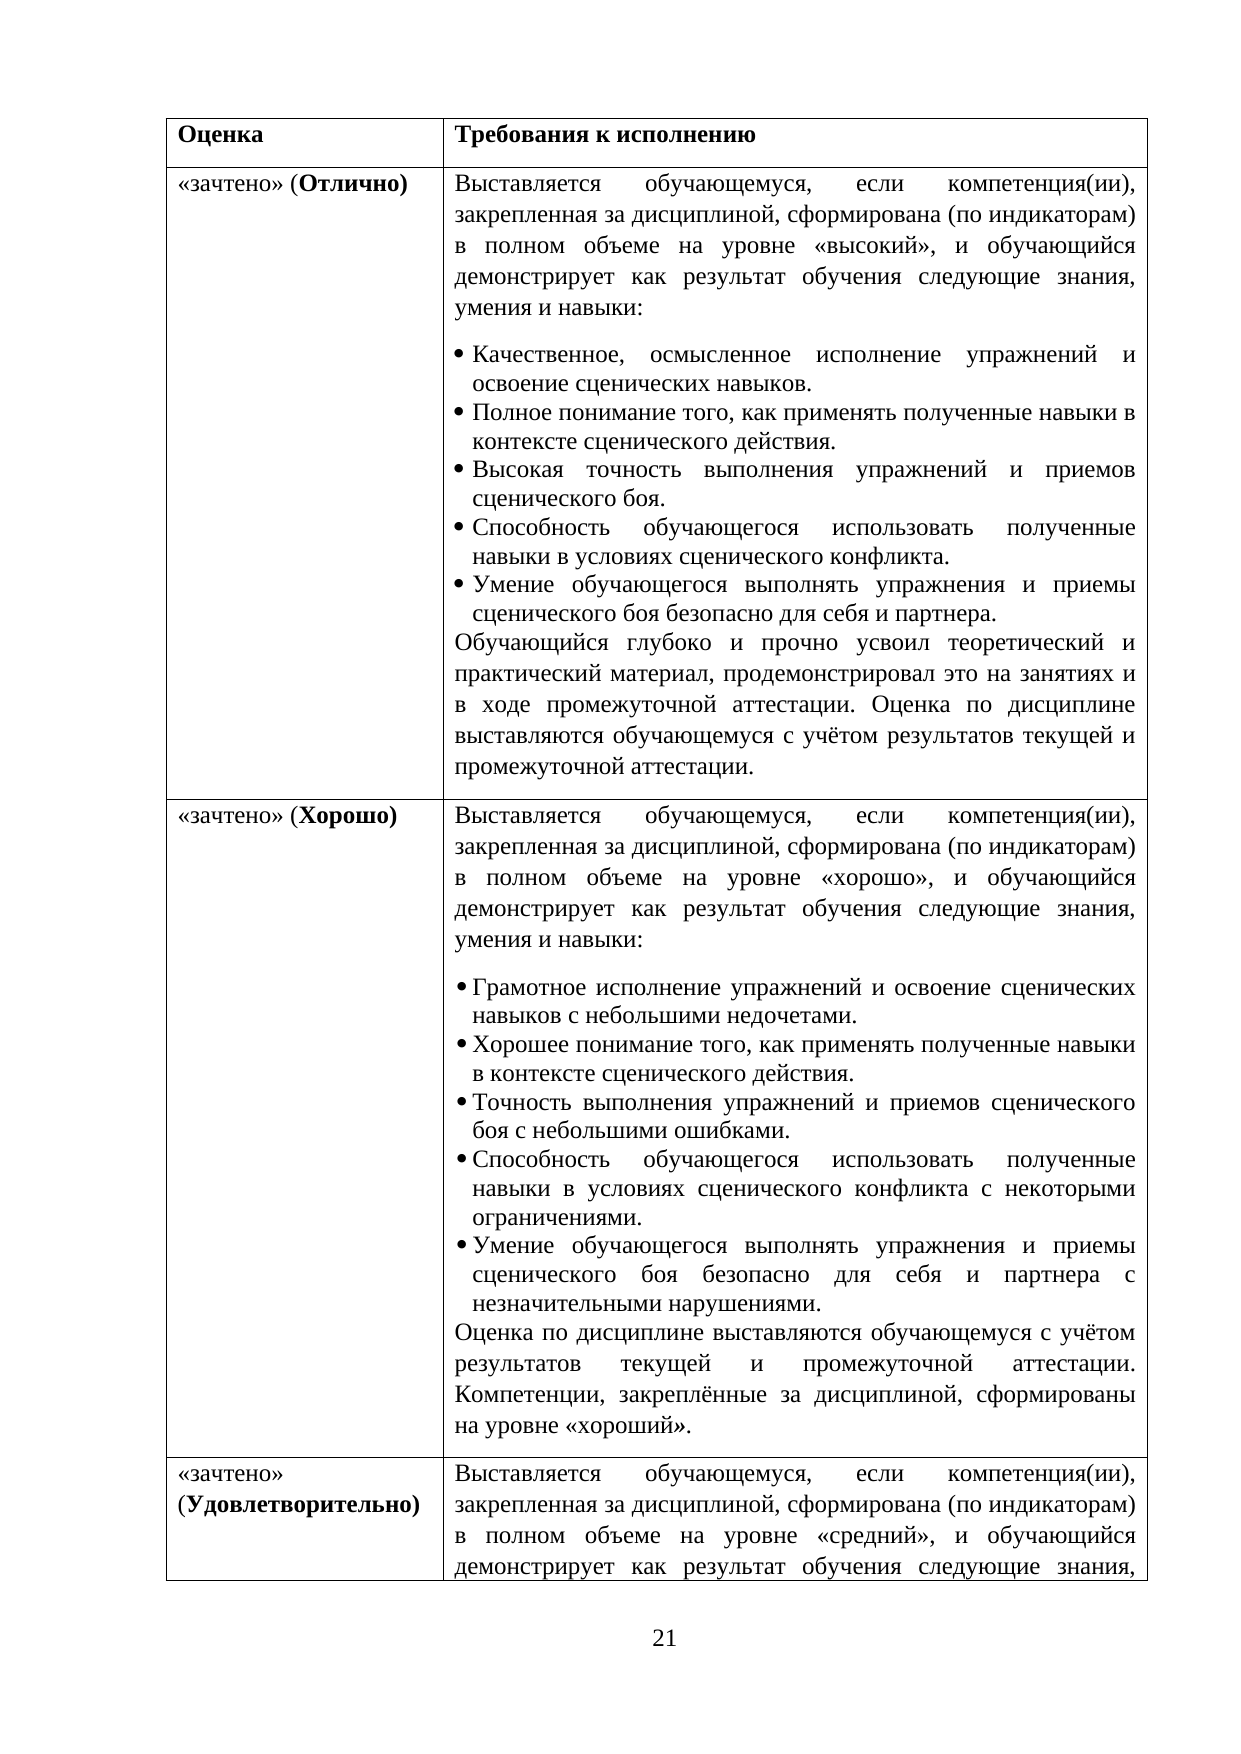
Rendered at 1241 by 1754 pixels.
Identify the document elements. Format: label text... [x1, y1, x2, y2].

table_cell «зачтено» (Отлично) [167, 168, 443, 799]
table_header Требования к исполнению [444, 119, 1147, 167]
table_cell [444, 1458, 1147, 1580]
table_cell «зачтено» (Хорошо) [167, 800, 443, 1457]
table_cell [167, 1458, 443, 1580]
table_cell Выставляется обучающемуся, если компетенция(ии), закрепленная за дисциплиной, сформирована (по индикаторам) в полном объеме на уровне «хорошо», и обучающийся демонстрирует как результат обучения следующие знания, умения и навыки: Грамотное исполнение упражнений и освоение сценических навыков с небольшими недочетами. Хорошее понимание того, как применять полученные навыки в контексте сценического действия. Точность выполнения упражнений и приемов сценического боя с небольшими ошибками. Способность обучающегося использовать полученные навыки в условиях сценического конфликта с некоторыми ограничениями. Умение обучающегося выполнять упражнения и приемы сценического боя безопасно для себя и партнера с незначительными нарушениями. Оценка по дисциплине выставляются обучающемуся с учётом результатов текущей и промежуточной аттестации. Компетенции, закреплённые за дисциплиной, сформированы на уровне «хороший». [444, 800, 1147, 1457]
table_header Оценка [167, 119, 443, 167]
table_cell Выставляется обучающемуся, если компетенция(ии), закрепленная за дисциплиной, сформирована (по индикаторам) в полном объеме на уровне «высокий», и обучающийся демонстрирует как результат обучения следующие знания, умения и навыки: Качественное, осмысленное исполнение упражнений и освоение сценических навыков. Полное понимание того, как применять полученные навыки в контексте сценического действия. Высокая точность выполнения упражнений и приемов сценического боя. Способность обучающегося использовать полученные навыки в условиях сценического конфликта. Умение обучающегося выполнять упражнения и приемы сценического боя безопасно для себя и партнера. Обучающийся глубоко и прочно усвоил теоретический и практический материал, продемонстрировал это на занятиях и в ходе промежуточной аттестации. Оценка по дисциплине выставляются обучающемуся с учётом результатов текущей и промежуточной аттестации. [444, 168, 1147, 799]
